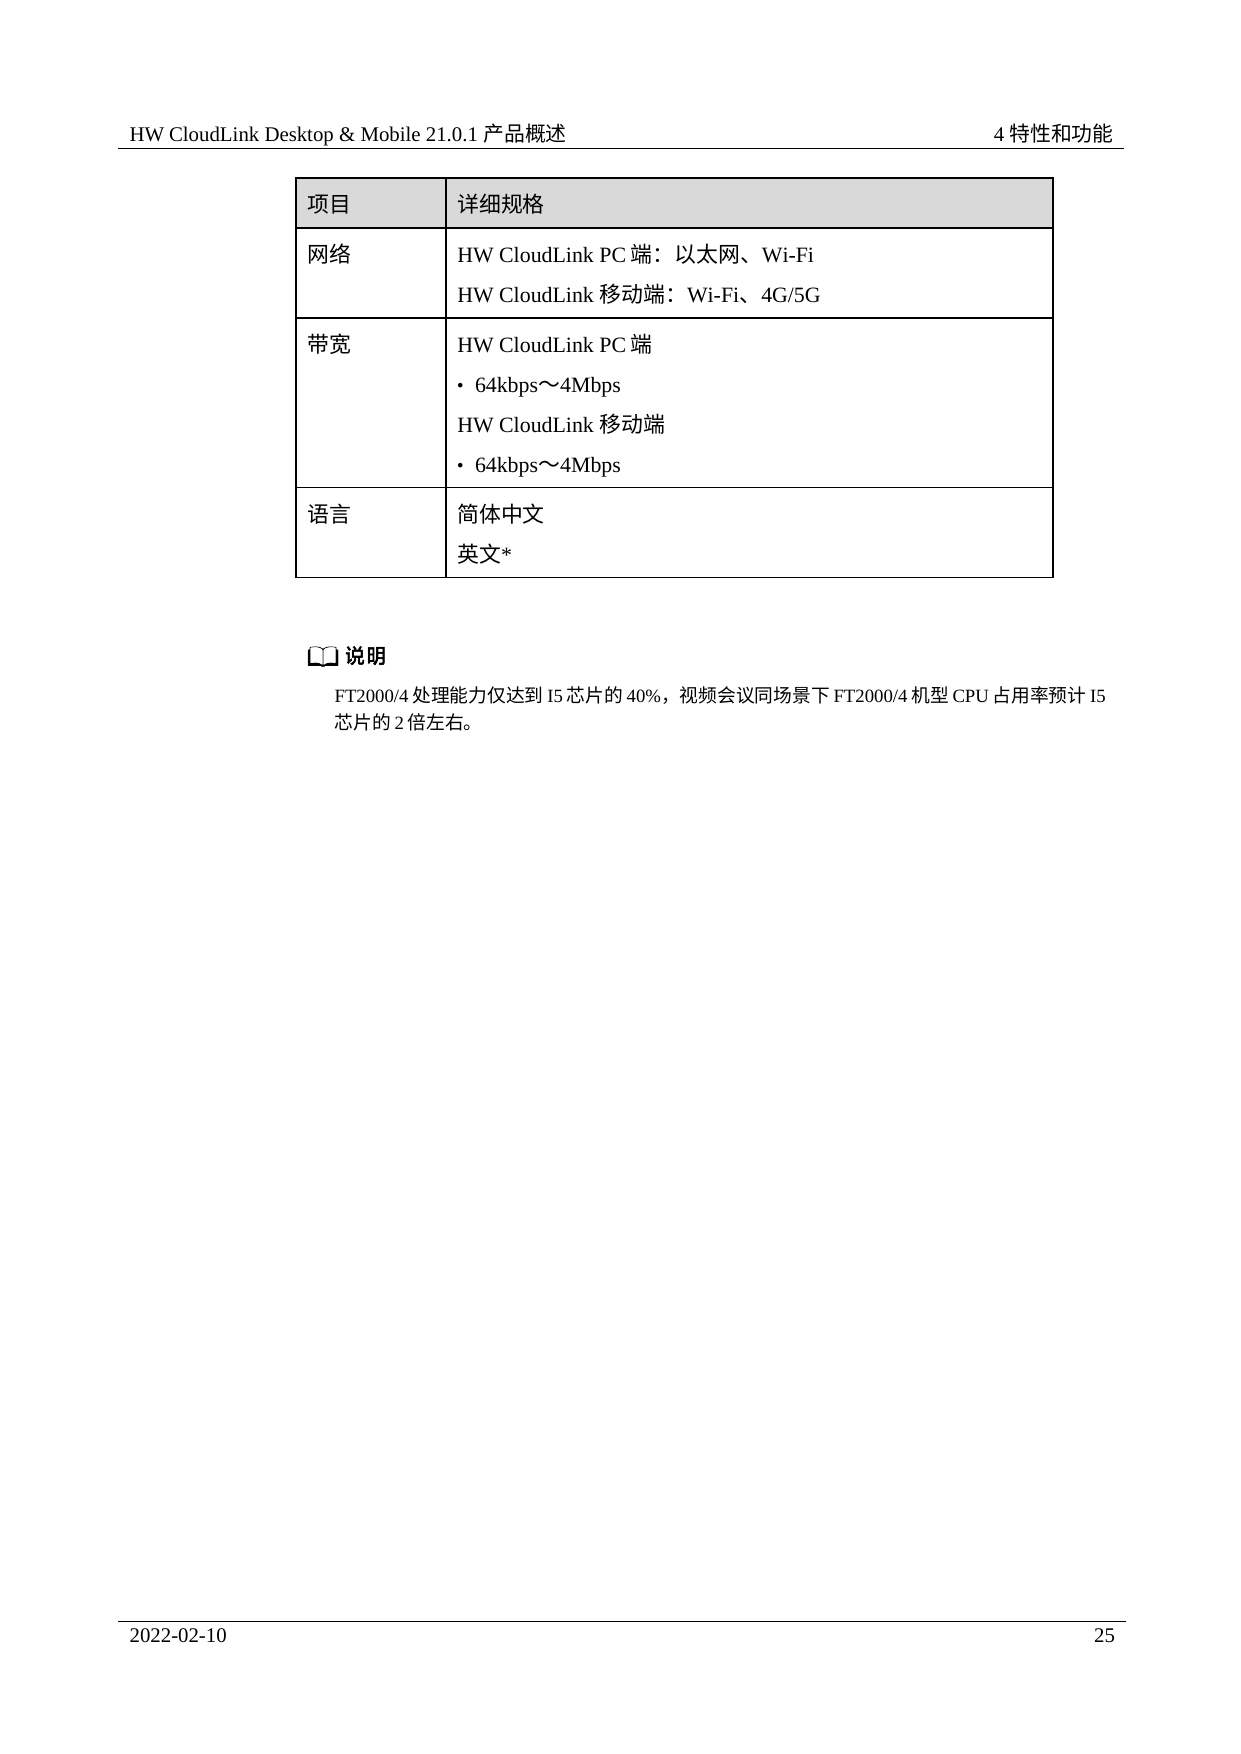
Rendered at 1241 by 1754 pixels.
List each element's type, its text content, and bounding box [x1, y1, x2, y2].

text FT2000/4处理能力仅达到I5芯片的40%，视频会议同场景下FT2000/4机型CPU占用率预计I5芯片的2倍左右。 [334, 681, 1122, 735]
table_header 详细规格 [447, 179, 1052, 227]
picture [295, 636, 401, 677]
table_cell 简体中文 英文* [447, 488, 1052, 577]
table_cell 网络 [297, 229, 445, 317]
table_cell HW CloudLink PC端：以太网、Wi-Fi HW CloudLink 移动端：Wi-Fi、4G/5G [447, 229, 1052, 317]
table_cell 带宽 [297, 319, 445, 487]
table_header 项目 [297, 179, 445, 227]
table_cell 语言 [297, 488, 445, 577]
table_cell HW CloudLink PC端 64kbps～4Mbps HW CloudLink 移动端 64kbps～4Mbps [447, 319, 1052, 487]
